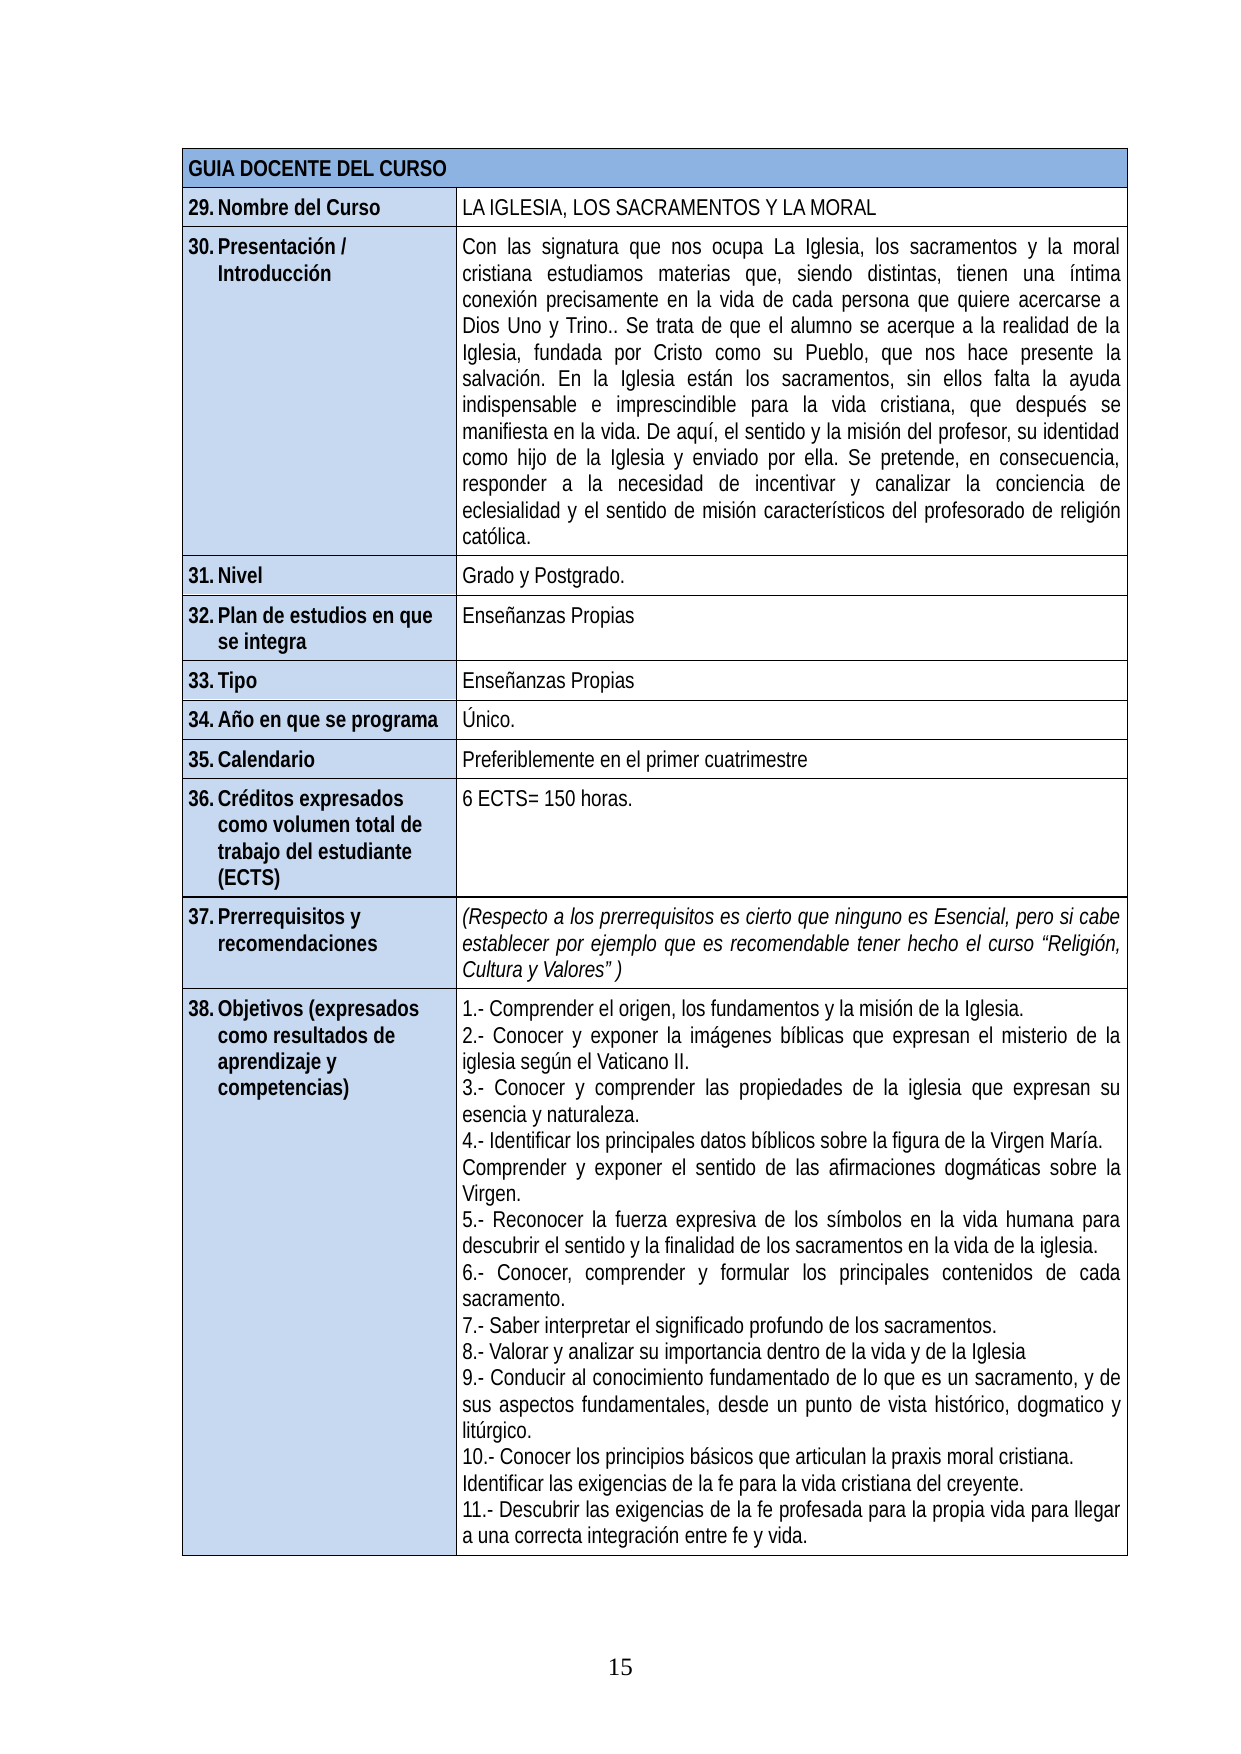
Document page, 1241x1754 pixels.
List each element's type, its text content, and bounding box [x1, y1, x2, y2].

table_cell Con las signatura que nos ocupa La Iglesia, los sacramentos y la moral cristiana estudiamos materias que, siendo distintas, tienen una íntima conexión precisamente en la vida de cada persona que quiere acercarse a Dios Uno y Trino.. Se trata de que el alumno se acerque a la realidad de la Iglesia, fundada por Cristo como su Pueblo, que nos hace presente la salvación. En la Iglesia están los sacramentos, sin ellos falta la ayuda indispensable e imprescindible para la vida cristiana, que después se manifiesta en la vida. De aquí, el sentido y la misión del profesor, su identidad como hijo de la Iglesia y enviado por ella. Se pretende, en consecuencia, responder a la necesidad de incentivar y canalizar la conciencia de eclesialidad y el sentido de misión característicos del profesorado de religión católica. [457, 227, 1127, 555]
table_cell Nombre del Curso [183, 188, 456, 226]
table_cell Créditos expresados como volumen total de trabajo del estudiante (ECTS) [183, 779, 456, 896]
table_cell Plan de estudios en que se integra [183, 596, 456, 660]
table_cell Calendario [183, 740, 456, 778]
table_cell 1.- Comprender el origen, los fundamentos y la misión de la Iglesia. 2.- Conocer y exponer la imágenes bíblicas que expresan el misterio de la iglesia según el Vaticano II. 3.- Conocer y comprender las propiedades de la iglesia que expresan su esencia y naturaleza. 4.- Identificar los principales datos bíblicos sobre la figura de la Virgen María. Comprender y exponer el sentido de las afirmaciones dogmáticas sobre la Virgen. 5.- Reconocer la fuerza expresiva de los símbolos en la vida humana para descubrir el sentido y la finalidad de los sacramentos en la vida de la iglesia. 6.- Conocer, comprender y formular los principales contenidos de cada sacramento. 7.- Saber interpretar el significado profundo de los sacramentos. 8.- Valorar y analizar su importancia dentro de la vida y de la Iglesia 9.- Conducir al conocimiento fundamentado de lo que es un sacramento, y de sus aspectos fundamentales, desde un punto de vista histórico, dogmatico y litúrgico. 10.- Conocer los principios básicos que articulan la praxis moral cristiana. Identificar las exigencias de la fe para la vida cristiana del creyente. 11.- Descubrir las exigencias de la fe profesada para la propia vida para llegar a una correcta integración entre fe y vida. [457, 989, 1127, 1555]
table_cell Tipo [183, 661, 456, 699]
table_cell Objetivos (expresados como resultados de aprendizaje y competencias) [183, 989, 456, 1555]
table_cell Grado y Postgrado. [457, 556, 1127, 594]
table_cell Prerrequisitos y recomendaciones [183, 898, 456, 988]
table_cell Enseñanzas Propias [457, 661, 1127, 699]
table_cell Único. [457, 701, 1127, 739]
table_cell Preferiblemente en el primer cuatrimestre [457, 740, 1127, 778]
table_cell 6 ECTS= 150 horas. [457, 779, 1127, 896]
table_cell (Respecto a los prerrequisitos es cierto que ninguno es Esencial, pero si cabe establecer por ejemplo que es recomendable tener hecho el curso “Religión, Cultura y Valores” ) [457, 898, 1127, 988]
table_cell LA IGLESIA, LOS SACRAMENTOS Y LA MORAL [457, 188, 1127, 226]
table_cell Nivel [183, 556, 456, 594]
table_cell Año en que se programa [183, 701, 456, 739]
table_header GUIA DOCENTE DEL CURSO [183, 149, 1127, 187]
table_cell Presentación / Introducción [183, 227, 456, 555]
table_cell Enseñanzas Propias [457, 596, 1127, 660]
